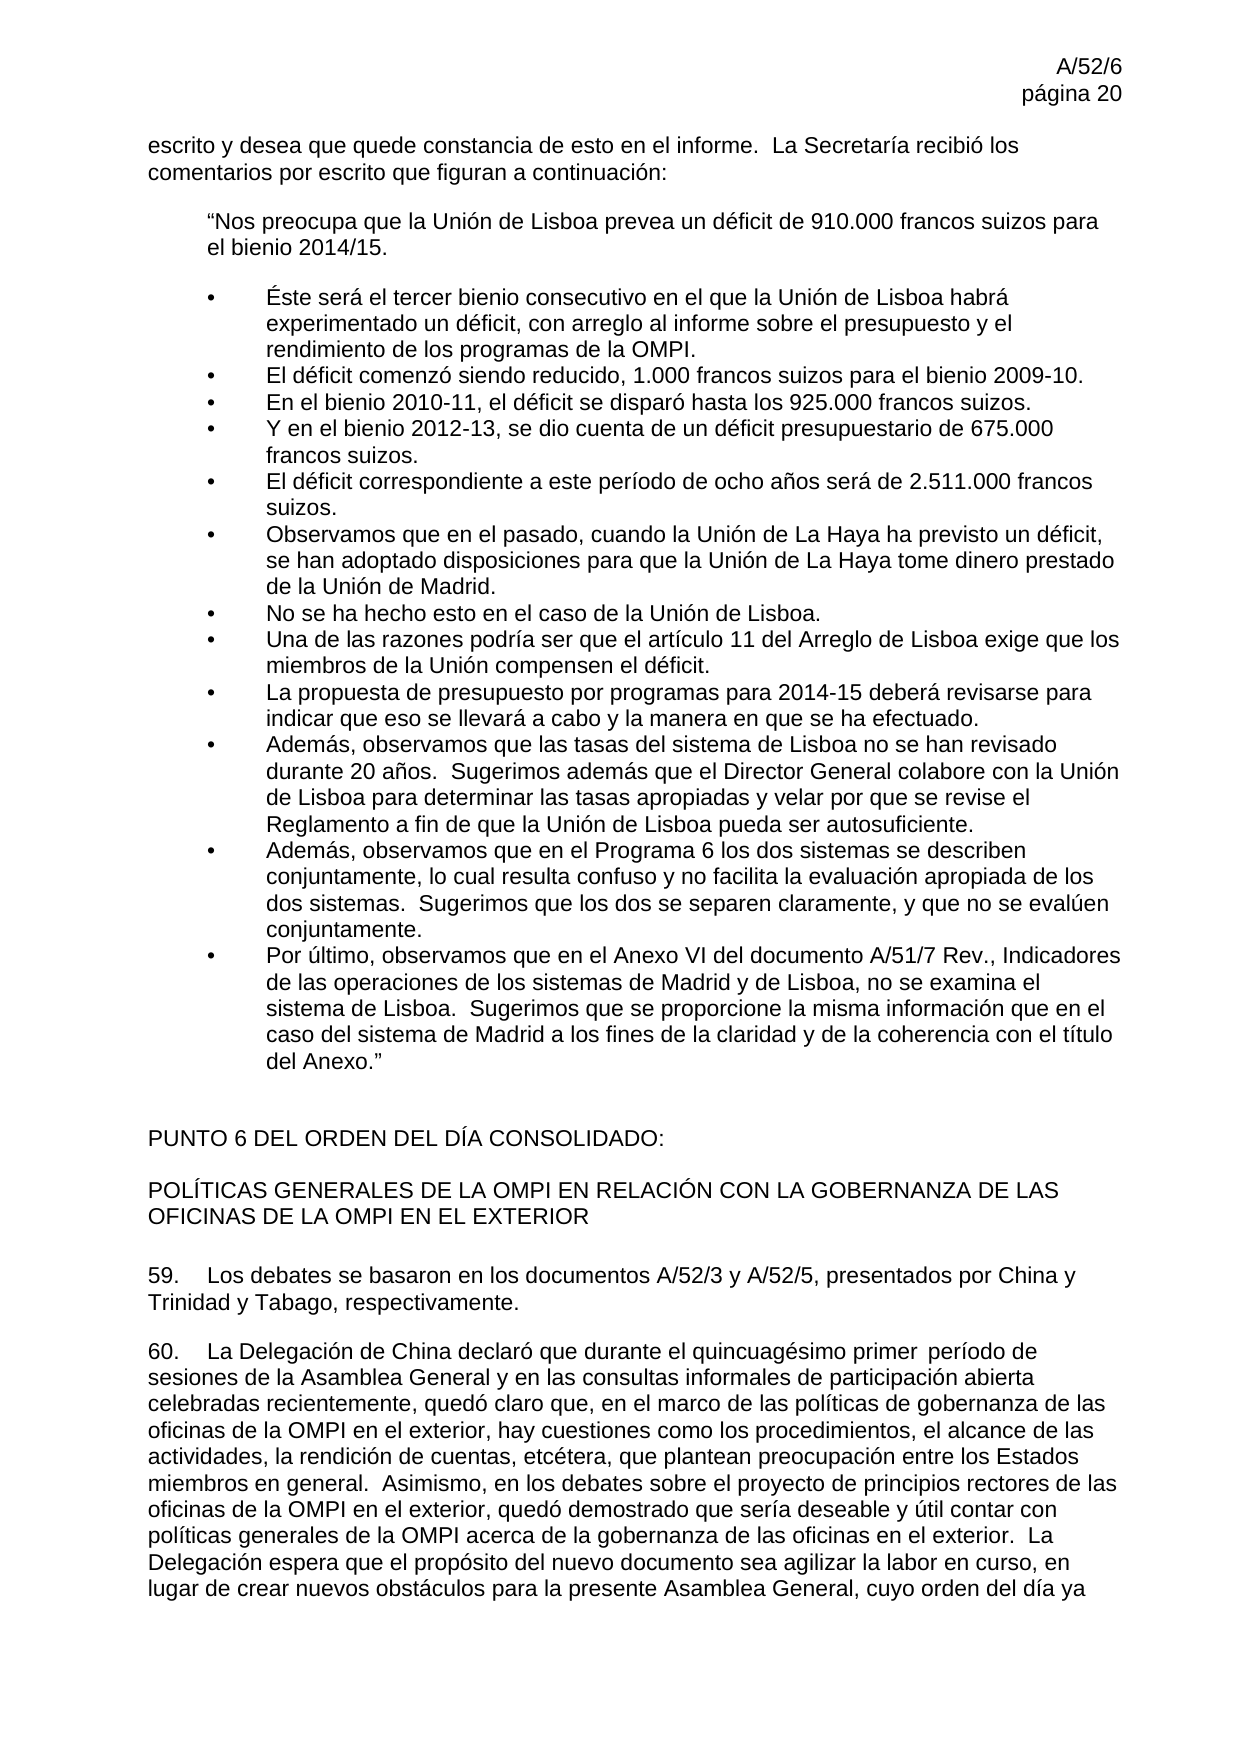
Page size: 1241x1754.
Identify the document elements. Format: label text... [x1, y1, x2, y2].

text Los debates se basaron en los documentos A/52/3 y A/52/5, presentados por China y Trinidad y Tabago, respectivamente. [148, 1262, 1122, 1315]
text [148, 1338, 1122, 1601]
subtitle PUNTO 6 DEL ORDEN DEL DÍA CONSOLIDADO: [148, 1125, 1122, 1152]
list Éste será el tercer bienio consecutivo en el que la Unión de Lisboa habrá experimentado un déficit, con arreglo al informe sobre el presupuesto y el rendimiento de los programas de la OMPI. [207, 283, 1122, 362]
subtitle POLÍTICAS GENERALES DE LA OMPI EN RELACIÓN CON LA GOBERNANZA DE LAS OFICINAS DE LA OMPI EN EL EXTERIOR [148, 1177, 1122, 1229]
list La propuesta de presupuesto por programas para 2014-15 deberá revisarse para indicar que eso se llevará a cabo y la manera en que se ha efectuado. [207, 679, 1122, 731]
list “Nos preocupa que la Unión de Lisboa prevea un déficit de 910.000 francos suizos para el bienio 2014/15. [207, 208, 1122, 261]
list El déficit correspondiente a este período de ocho años será de 2.511.000 francos suizos. [207, 468, 1122, 521]
list En el bienio 2010-11, el déficit se disparó hasta los 925.000 francos suizos. [207, 389, 1122, 415]
list El déficit comenzó siendo reducido, 1.000 francos suizos para el bienio 2009-10. [207, 362, 1122, 389]
list Observamos que en el pasado, cuando la Unión de La Haya ha previsto un déficit, se han adoptado disposiciones para que la Unión de La Haya tome dinero prestado de la Unión de Madrid. [207, 521, 1122, 600]
list Además, observamos que las tasas del sistema de Lisboa no se han revisado durante 20 años. Sugerimos además que el Director General colabore con la Unión de Lisboa para determinar las tasas apropiadas y velar por que se revise el Reglamento a fin de que la Unión de Lisboa pueda ser autosuficiente. [207, 731, 1122, 837]
list Además, observamos que en el Programa 6 los dos sistemas se describen conjuntamente, lo cual resulta confuso y no facilita la evaluación apropiada de los dos sistemas. Sugerimos que los dos se separen claramente, y que no se evalúen conjuntamente. [207, 837, 1122, 942]
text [148, 132, 1122, 185]
list No se ha hecho esto en el caso de la Unión de Lisboa. [207, 600, 1122, 626]
list Y en el bienio 2012-13, se dio cuenta de un déficit presupuestario de 675.000 francos suizos. [207, 415, 1122, 468]
list Por último, observamos que en el Anexo VI del documento A/51/7 Rev., Indicadores de las operaciones de los sistemas de Madrid y de Lisboa, no se examina el sistema de Lisboa. Sugerimos que se proporcione la misma información que en el caso del sistema de Madrid a los fines de la claridad y de la coherencia con el título del Anexo.” [207, 942, 1122, 1074]
list Una de las razones podría ser que el artículo 11 del Arreglo de Lisboa exige que los miembros de la Unión compensen el déficit. [207, 626, 1122, 679]
